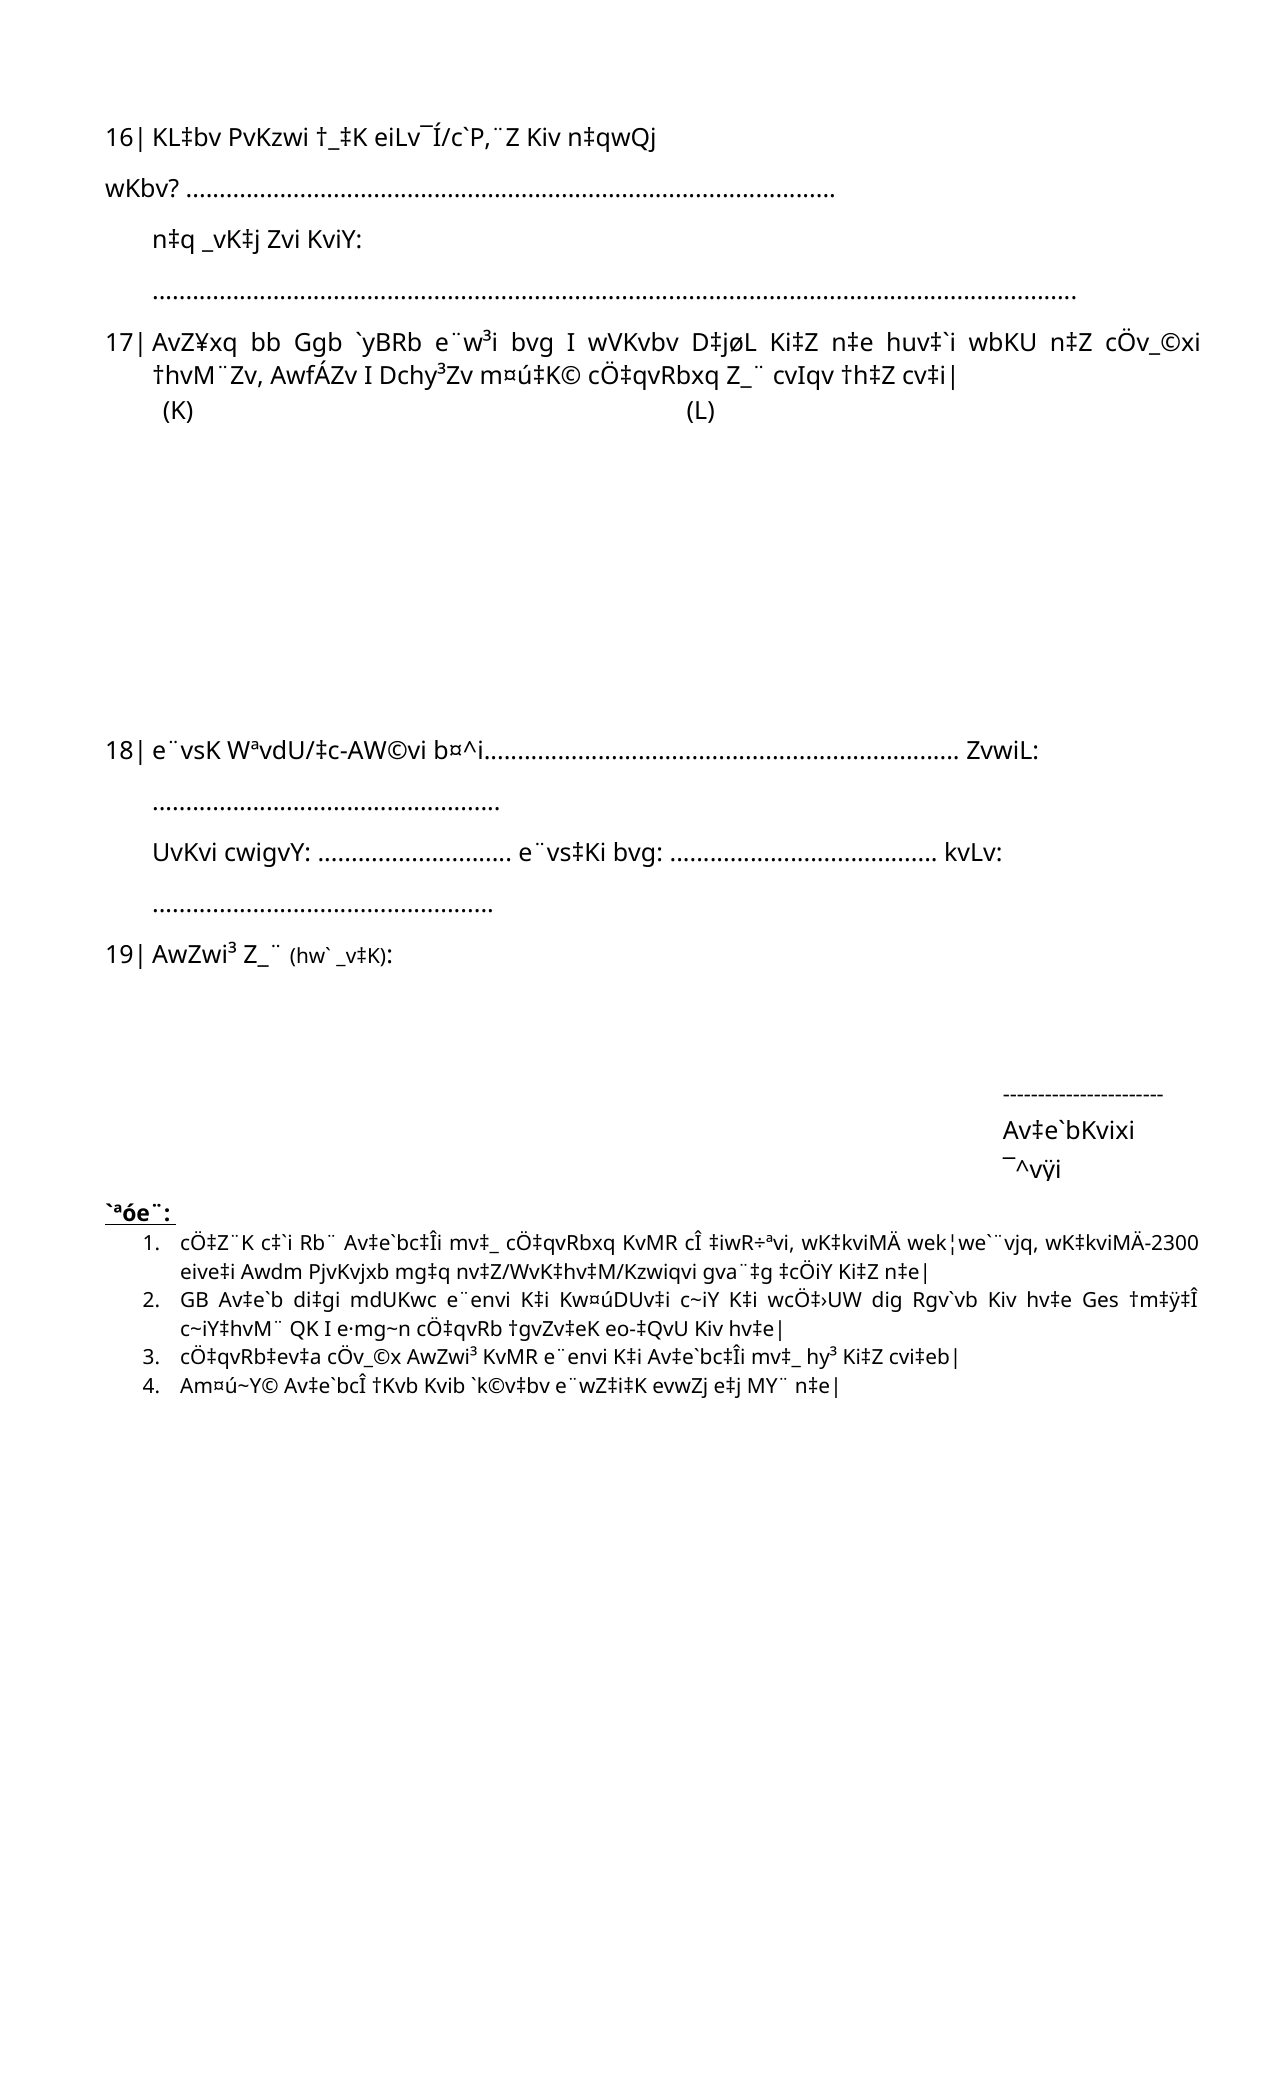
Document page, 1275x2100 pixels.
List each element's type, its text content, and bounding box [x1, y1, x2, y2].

text UvKvi cwigvY: ............................. e¨vs‡Ki bvg: ........................................ kvLv: ................................................... [105, 835, 1200, 920]
list Am¤ú~Y© Av‡e`bcÎ †Kvb Kvib `k©v‡bv e¨wZ‡i‡K evwZj e‡j MY¨ n‡e| [142, 1371, 1200, 1399]
table_header (L) [675, 392, 1199, 699]
text `ªóe¨: [105, 1197, 1200, 1228]
text 17| AvZ¥xq bb Ggb `yBRb e¨w³i bvg I wVKvbv D‡jøL Ki‡Z n‡e huv‡`i wbKU n‡Z cÖv_©xi †hvM¨Zv, AwfÁZv I Dchy³Zv m¤ú‡K© cÖ‡qvRbxq Z_¨ cvIqv †h‡Z cv‡i| [105, 324, 1202, 392]
table_header (K) [151, 392, 675, 699]
list cÖ‡Z¨K c‡`i Rb¨ Av‡e`bc‡Îi mv‡_ cÖ‡qvRbxq KvMR cÎ ‡iwR÷ªvi, wK‡kviMÄ wek¦we`¨vjq, wK‡kviMÄ-2300 eive‡i Awdm PjvKvjxb mg‡q nv‡Z/WvK‡hv‡M/Kzwiqvi gva¨‡g ‡cÖiY Ki‡Z n‡e| [142, 1228, 1200, 1285]
list cÖ‡qvRb‡ev‡a cÖv_©x AwZwi³ KvMR e¨envi K‡i Av‡e`bc‡Îi mv‡_ hy³ Ki‡Z cvi‡eb| [142, 1342, 1200, 1371]
text n‡q _vK‡j Zvi KviY: .......................................................................................................................................... [105, 222, 1200, 307]
list GB Av‡e`b di‡gi mdUKwc e¨envi K‡i Kw¤úDUv‡i c~iY K‡i wcÖ‡›UW dig Rgv`vb Kiv hv‡e Ges †m‡ÿ‡Î c~iY‡hvM¨ QK I e·mg~n cÖ‡qvRb †gvZv‡eK eo-‡QvU Kiv hv‡e| [142, 1285, 1200, 1342]
text 19| AwZwi³ Z_¨ (hw` _v‡K): [105, 937, 1200, 971]
text 16| KL‡bv PvKzwi †_‡K eiLv¯Í/c`P‚¨Z Kiv n‡qwQj wKbv? ................................................................................................. [105, 120, 1200, 205]
text 18| e¨vsK WªvdU/‡c-AW©vi b¤^i....................................................................... ZvwiL: .................................................... [105, 733, 1200, 818]
